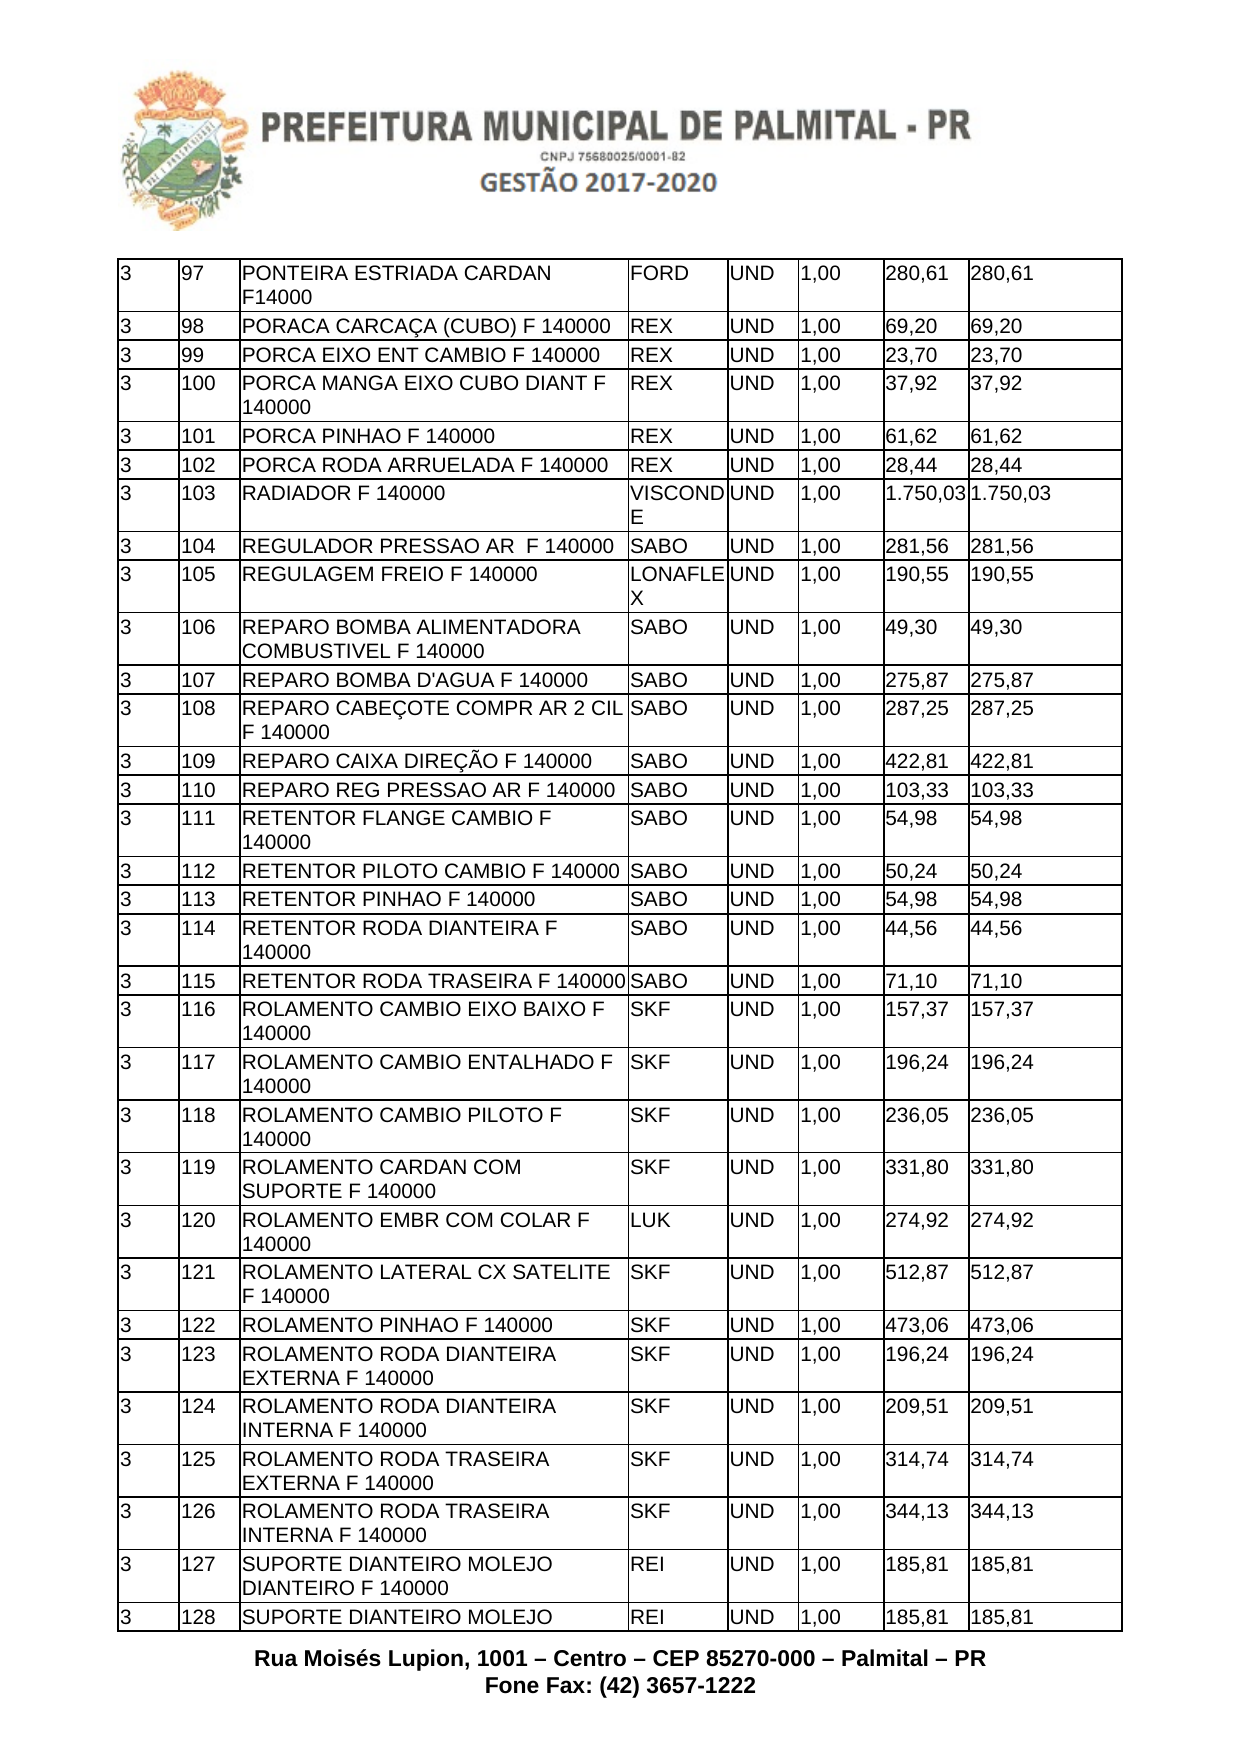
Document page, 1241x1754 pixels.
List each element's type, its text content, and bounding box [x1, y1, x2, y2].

table_cell 122 [180, 1311, 239, 1338]
table_cell 3 [119, 886, 178, 913]
table_cell 280,61 [885, 260, 968, 311]
table_cell 28,44 [970, 451, 1121, 478]
table_cell 3 [119, 1206, 178, 1257]
table_cell 344,13 [970, 1498, 1121, 1549]
table_cell 1,00 [799, 532, 883, 559]
table_cell SKF [629, 1048, 727, 1099]
table_cell REGULAGEM FREIO F 140000 [241, 561, 628, 612]
table_cell 3 [119, 1311, 178, 1338]
table_cell 209,51 [885, 1393, 968, 1443]
table_cell 112 [180, 857, 239, 884]
table_cell ROLAMENTO CAMBIO ENTALHADO F 140000 [241, 1048, 628, 1099]
table_cell 120 [180, 1206, 239, 1257]
table_cell FORD [629, 260, 727, 311]
table_cell 275,87 [970, 666, 1121, 693]
table_cell RETENTOR PINHAO F 140000 [241, 886, 628, 913]
table_cell SABO [629, 776, 727, 803]
table_cell SKF [629, 1101, 727, 1152]
table_cell 185,81 [885, 1603, 968, 1630]
table_cell 1,00 [799, 776, 883, 803]
table_cell 1,00 [799, 886, 883, 913]
table_cell 23,70 [885, 341, 968, 368]
table_cell 3 [119, 1340, 178, 1391]
table_cell UND [729, 451, 798, 478]
table_cell 3 [119, 805, 178, 856]
table_cell 118 [180, 1101, 239, 1152]
table_cell VISCONDE [629, 480, 727, 531]
table_cell 69,20 [885, 312, 968, 339]
table_cell 128 [180, 1603, 239, 1630]
table_cell 1,00 [799, 1498, 883, 1549]
table_cell 3 [119, 451, 178, 478]
table_cell 110 [180, 776, 239, 803]
table_cell 113 [180, 886, 239, 913]
table_cell ROLAMENTO RODA TRASEIRA EXTERNA F 140000 [241, 1445, 628, 1496]
table_cell 1,00 [799, 996, 883, 1047]
table_cell UND [729, 312, 798, 339]
table_cell REX [629, 312, 727, 339]
table_cell ROLAMENTO CARDAN COM SUPORTE F 140000 [241, 1153, 628, 1204]
table_cell 185,81 [970, 1603, 1121, 1630]
table_cell 3 [119, 666, 178, 693]
table_cell 281,56 [885, 532, 968, 559]
table_cell 236,05 [885, 1101, 968, 1152]
table_cell UND [729, 695, 798, 746]
table_cell 71,10 [970, 967, 1121, 994]
table_cell SABO [629, 532, 727, 559]
table_cell PONTEIRA ESTRIADA CARDAN F14000 [241, 260, 628, 311]
table_cell UND [729, 1153, 798, 1204]
table_cell 331,80 [970, 1153, 1121, 1204]
table_cell 3 [119, 1153, 178, 1204]
table_cell 54,98 [885, 886, 968, 913]
table_cell 1,00 [799, 915, 883, 965]
table_cell UND [729, 1603, 798, 1630]
table_cell UND [729, 666, 798, 693]
picture [118, 59, 1004, 231]
table_cell 1,00 [799, 857, 883, 884]
table_cell PORCA PINHAO F 140000 [241, 422, 628, 449]
table_cell REPARO CAIXA DIREÇÃO F 140000 [241, 747, 628, 774]
table_cell 127 [180, 1550, 239, 1601]
table_cell 422,81 [885, 747, 968, 774]
table_cell PORCA EIXO ENT CAMBIO F 140000 [241, 341, 628, 368]
table_cell 3 [119, 967, 178, 994]
table_cell UND [729, 1550, 798, 1601]
table_cell 157,37 [970, 996, 1121, 1047]
table_cell 1,00 [799, 666, 883, 693]
table_cell 185,81 [970, 1550, 1121, 1601]
table_cell 3 [119, 996, 178, 1047]
table_cell UND [729, 857, 798, 884]
table_cell 3 [119, 312, 178, 339]
table_cell 23,70 [970, 341, 1121, 368]
table_cell 1,00 [799, 480, 883, 531]
table_cell LUK [629, 1206, 727, 1257]
table_cell 99 [180, 341, 239, 368]
table_cell 1,00 [799, 422, 883, 449]
table_cell PORACA CARCAÇA (CUBO) F 140000 [241, 312, 628, 339]
table_cell 61,62 [885, 422, 968, 449]
table_cell UND [729, 967, 798, 994]
table_cell 1,00 [799, 1445, 883, 1496]
table_cell UND [729, 1206, 798, 1257]
table_cell 106 [180, 613, 239, 664]
table_cell REI [629, 1603, 727, 1630]
table_cell SABO [629, 857, 727, 884]
table_cell 49,30 [885, 613, 968, 664]
table_cell 98 [180, 312, 239, 339]
table_cell RETENTOR PILOTO CAMBIO F 140000 [241, 857, 628, 884]
table_cell 236,05 [970, 1101, 1121, 1152]
table_cell UND [729, 996, 798, 1047]
table_cell 3 [119, 1048, 178, 1099]
table_cell 103,33 [885, 776, 968, 803]
table_cell 49,30 [970, 613, 1121, 664]
table_cell 1,00 [799, 341, 883, 368]
table_cell 109 [180, 747, 239, 774]
table_cell 101 [180, 422, 239, 449]
table_cell ROLAMENTO RODA TRASEIRA INTERNA F 140000 [241, 1498, 628, 1549]
table_cell 190,55 [885, 561, 968, 612]
table_cell SKF [629, 1393, 727, 1443]
table_cell SABO [629, 747, 727, 774]
table_cell UND [729, 1393, 798, 1443]
table_cell RADIADOR F 140000 [241, 480, 628, 531]
table_cell 126 [180, 1498, 239, 1549]
table_cell 1,00 [799, 1153, 883, 1204]
table_cell 54,98 [970, 886, 1121, 913]
table_cell 1,00 [799, 967, 883, 994]
table_cell 1,00 [799, 1393, 883, 1443]
table_cell 61,62 [970, 422, 1121, 449]
table_cell 422,81 [970, 747, 1121, 774]
table_cell 44,56 [970, 915, 1121, 965]
table_cell 1,00 [799, 695, 883, 746]
table_cell REI [629, 1550, 727, 1601]
table_cell REPARO CABEÇOTE COMPR AR 2 CIL F 140000 [241, 695, 628, 746]
table_cell 196,24 [885, 1048, 968, 1099]
table_cell 1,00 [799, 312, 883, 339]
table_cell 1,00 [799, 1101, 883, 1152]
table_cell ROLAMENTO LATERAL CX SATELITE F 140000 [241, 1259, 628, 1310]
table_cell 44,56 [885, 915, 968, 965]
table_cell SUPORTE DIANTEIRO MOLEJO TRASEIRO F 140000 [241, 1603, 628, 1630]
table_cell SABO [629, 666, 727, 693]
table_cell ROLAMENTO CAMBIO EIXO BAIXO F 140000 [241, 996, 628, 1047]
table_cell 1,00 [799, 1259, 883, 1310]
table_cell SABO [629, 805, 727, 856]
table_cell REX [629, 370, 727, 421]
table_cell 103,33 [970, 776, 1121, 803]
table_cell UND [729, 1340, 798, 1391]
table_cell UND [729, 776, 798, 803]
table_cell 1.750,03 [970, 480, 1121, 531]
table_cell SKF [629, 1153, 727, 1204]
table_cell ROLAMENTO CAMBIO PILOTO F 140000 [241, 1101, 628, 1152]
table_cell ROLAMENTO RODA DIANTEIRA INTERNA F 140000 [241, 1393, 628, 1443]
table_cell 287,25 [970, 695, 1121, 746]
table_cell 104 [180, 532, 239, 559]
table_cell 209,51 [970, 1393, 1121, 1443]
table_cell 3 [119, 1603, 178, 1630]
table_cell 123 [180, 1340, 239, 1391]
table_cell UND [729, 260, 798, 311]
table_cell UND [729, 886, 798, 913]
table_cell RETENTOR FLANGE CAMBIO F 140000 [241, 805, 628, 856]
table_cell RETENTOR RODA DIANTEIRA F 140000 [241, 915, 628, 965]
table_cell REX [629, 451, 727, 478]
table_cell UND [729, 747, 798, 774]
table_cell 125 [180, 1445, 239, 1496]
table_cell 1,00 [799, 260, 883, 311]
table_cell UND [729, 1259, 798, 1310]
table_cell 28,44 [885, 451, 968, 478]
table_cell 331,80 [885, 1153, 968, 1204]
table_cell 275,87 [885, 666, 968, 693]
table_cell 157,37 [885, 996, 968, 1047]
table_cell 287,25 [885, 695, 968, 746]
table_cell 100 [180, 370, 239, 421]
table_cell 1,00 [799, 613, 883, 664]
table_cell 115 [180, 967, 239, 994]
table_cell 1,00 [799, 805, 883, 856]
table_cell UND [729, 341, 798, 368]
table_cell SKF [629, 996, 727, 1047]
table_cell UND [729, 1445, 798, 1496]
table_cell 119 [180, 1153, 239, 1204]
table_cell 1,00 [799, 747, 883, 774]
table_cell 102 [180, 451, 239, 478]
table_cell SKF [629, 1445, 727, 1496]
table_cell 69,20 [970, 312, 1121, 339]
table_cell UND [729, 1101, 798, 1152]
table_cell 54,98 [970, 805, 1121, 856]
table_cell 3 [119, 1393, 178, 1443]
table_cell 1.750,03 [885, 480, 968, 531]
table_cell 196,24 [885, 1340, 968, 1391]
table_cell 1,00 [799, 561, 883, 612]
table_cell 103 [180, 480, 239, 531]
table_cell 314,74 [885, 1445, 968, 1496]
table_cell 3 [119, 1550, 178, 1601]
table_cell 117 [180, 1048, 239, 1099]
table_cell 116 [180, 996, 239, 1047]
table_cell UND [729, 915, 798, 965]
table_cell 108 [180, 695, 239, 746]
table_cell 3 [119, 1259, 178, 1310]
table_cell SKF [629, 1340, 727, 1391]
table_cell REX [629, 341, 727, 368]
table_cell 3 [119, 480, 178, 531]
table_cell PORCA RODA ARRUELADA F 140000 [241, 451, 628, 478]
table_cell 105 [180, 561, 239, 612]
table_cell 3 [119, 341, 178, 368]
table_cell ROLAMENTO RODA DIANTEIRA EXTERNA F 140000 [241, 1340, 628, 1391]
table_cell REPARO REG PRESSAO AR F 140000 [241, 776, 628, 803]
table_cell 1,00 [799, 451, 883, 478]
table_cell 3 [119, 747, 178, 774]
table_cell UND [729, 480, 798, 531]
table_cell 54,98 [885, 805, 968, 856]
table_cell 107 [180, 666, 239, 693]
table_cell 185,81 [885, 1550, 968, 1601]
table_cell 196,24 [970, 1340, 1121, 1391]
table_cell 1,00 [799, 370, 883, 421]
table_cell 3 [119, 561, 178, 612]
table_cell 1,00 [799, 1311, 883, 1338]
table_cell REGULADOR PRESSAO AR F 140000 [241, 532, 628, 559]
table_cell 280,61 [970, 260, 1121, 311]
table_cell SABO [629, 695, 727, 746]
table_cell SABO [629, 613, 727, 664]
table_cell SKF [629, 1311, 727, 1338]
table_cell SKF [629, 1259, 727, 1310]
table_cell 3 [119, 1498, 178, 1549]
table_cell PORCA MANGA EIXO CUBO DIANT F 140000 [241, 370, 628, 421]
table_cell ROLAMENTO EMBR COM COLAR F 140000 [241, 1206, 628, 1257]
table_cell 37,92 [970, 370, 1121, 421]
table_cell 114 [180, 915, 239, 965]
table_cell LONAFLEX [629, 561, 727, 612]
table_cell UND [729, 1048, 798, 1099]
table_cell UND [729, 561, 798, 612]
table_cell 344,13 [885, 1498, 968, 1549]
table_cell SABO [629, 967, 727, 994]
table_cell UND [729, 532, 798, 559]
table_cell RETENTOR RODA TRASEIRA F 140000 [241, 967, 628, 994]
table_cell SABO [629, 886, 727, 913]
table_cell SKF [629, 1498, 727, 1549]
table_cell UND [729, 613, 798, 664]
table_cell 473,06 [970, 1311, 1121, 1338]
table_cell REPARO BOMBA D'AGUA F 140000 [241, 666, 628, 693]
table_cell 111 [180, 805, 239, 856]
table_cell 512,87 [970, 1259, 1121, 1310]
table_cell ROLAMENTO PINHAO F 140000 [241, 1311, 628, 1338]
table_cell 3 [119, 532, 178, 559]
table_cell 512,87 [885, 1259, 968, 1310]
table_cell 121 [180, 1259, 239, 1310]
table_cell 3 [119, 1445, 178, 1496]
table_cell 1,00 [799, 1206, 883, 1257]
table_cell 3 [119, 1101, 178, 1152]
table_cell 3 [119, 260, 178, 311]
table_cell 97 [180, 260, 239, 311]
table_cell 473,06 [885, 1311, 968, 1338]
table_cell UND [729, 1311, 798, 1338]
table_cell 3 [119, 422, 178, 449]
table_cell 3 [119, 613, 178, 664]
table_cell REPARO BOMBA ALIMENTADORA COMBUSTIVEL F 140000 [241, 613, 628, 664]
table_cell 196,24 [970, 1048, 1121, 1099]
table_cell UND [729, 805, 798, 856]
table_cell 1,00 [799, 1603, 883, 1630]
table_cell 1,00 [799, 1048, 883, 1099]
table_cell 274,92 [970, 1206, 1121, 1257]
table_cell 190,55 [970, 561, 1121, 612]
table_cell 3 [119, 915, 178, 965]
table_cell 1,00 [799, 1340, 883, 1391]
table_cell 314,74 [970, 1445, 1121, 1496]
table_cell 3 [119, 370, 178, 421]
table_cell 50,24 [970, 857, 1121, 884]
table_cell UND [729, 370, 798, 421]
table_cell UND [729, 1498, 798, 1549]
table_cell 281,56 [970, 532, 1121, 559]
table_cell 274,92 [885, 1206, 968, 1257]
table_cell 3 [119, 857, 178, 884]
table_cell 3 [119, 695, 178, 746]
table_cell 50,24 [885, 857, 968, 884]
table_cell SABO [629, 915, 727, 965]
table_cell 71,10 [885, 967, 968, 994]
table_cell UND [729, 422, 798, 449]
table_cell 37,92 [885, 370, 968, 421]
table_cell SUPORTE DIANTEIRO MOLEJO DIANTEIRO F 140000 [241, 1550, 628, 1601]
table_cell 124 [180, 1393, 239, 1443]
table_cell 1,00 [799, 1550, 883, 1601]
table_cell 3 [119, 776, 178, 803]
table_cell REX [629, 422, 727, 449]
